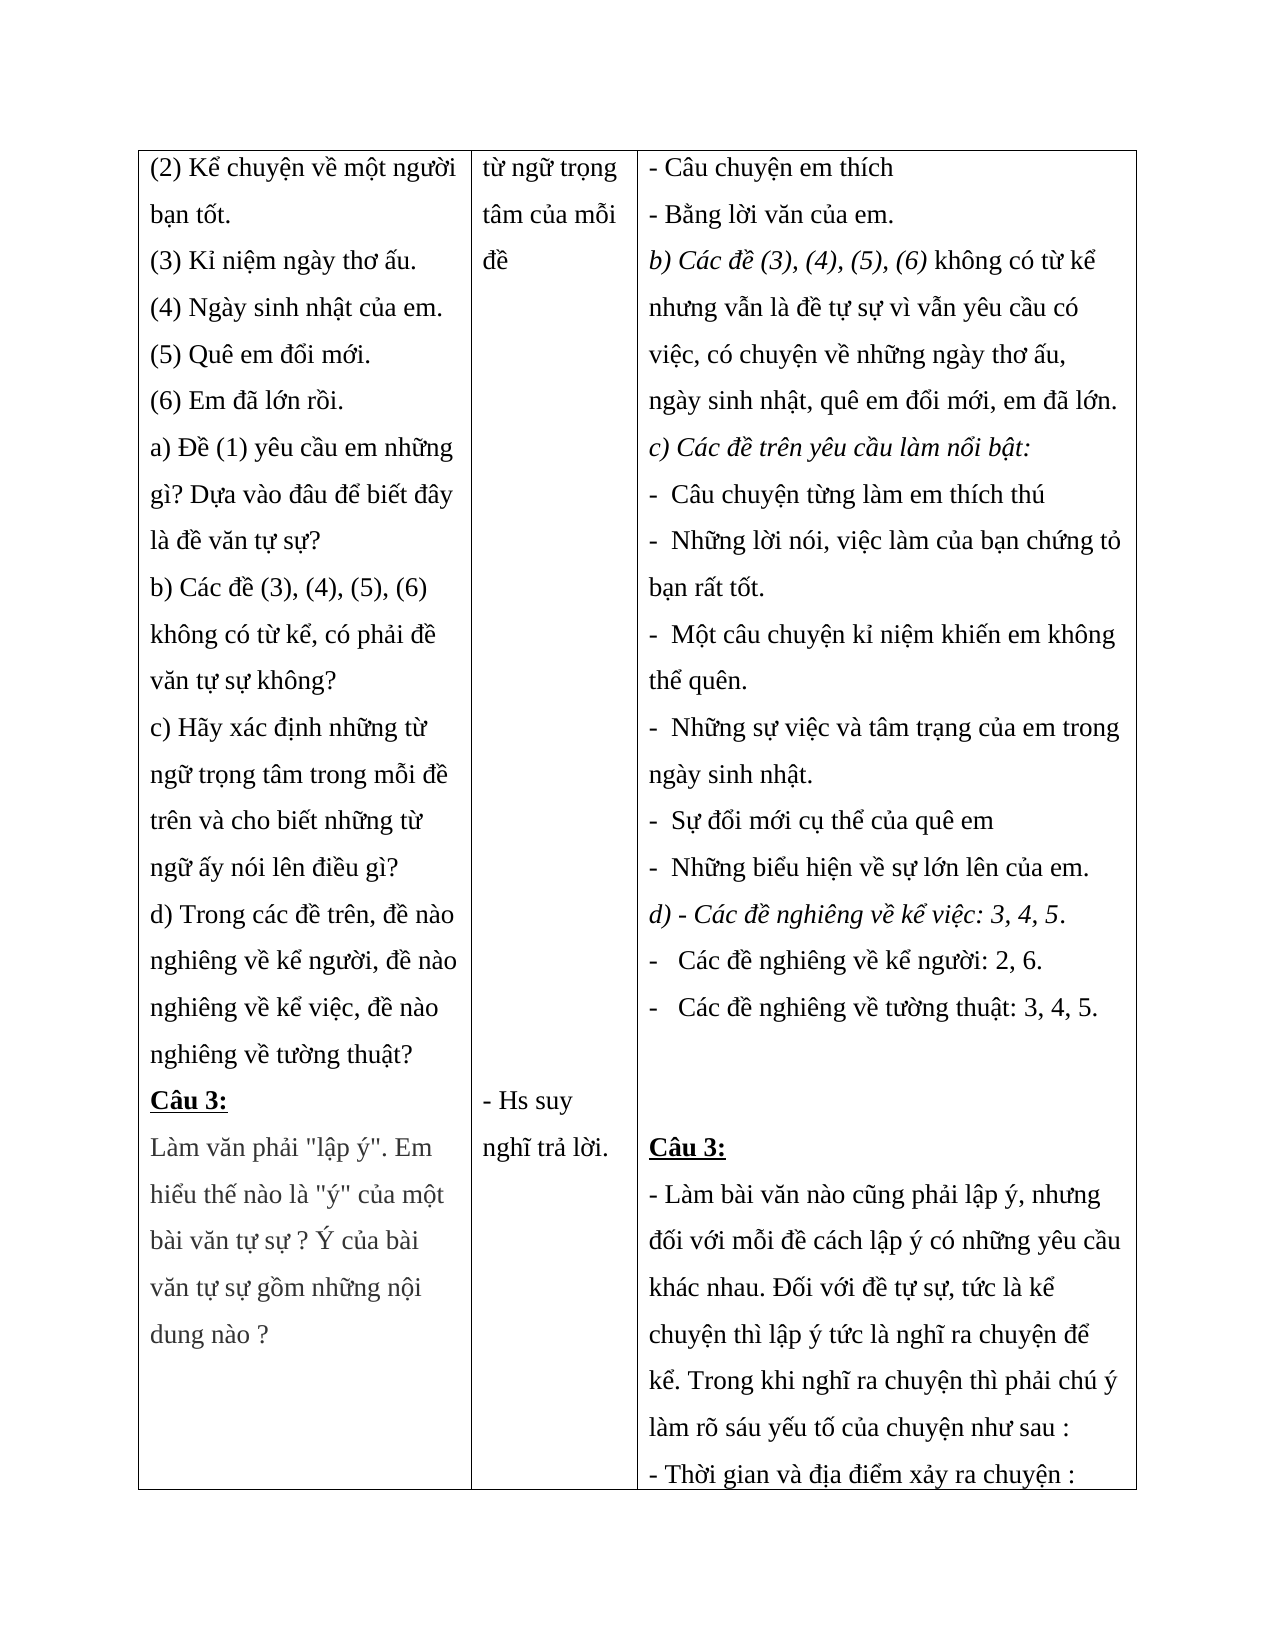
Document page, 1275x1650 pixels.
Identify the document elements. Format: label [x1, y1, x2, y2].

table_cell [472, 151, 637, 1489]
table_cell [638, 151, 1136, 1489]
table_cell [139, 151, 471, 1489]
